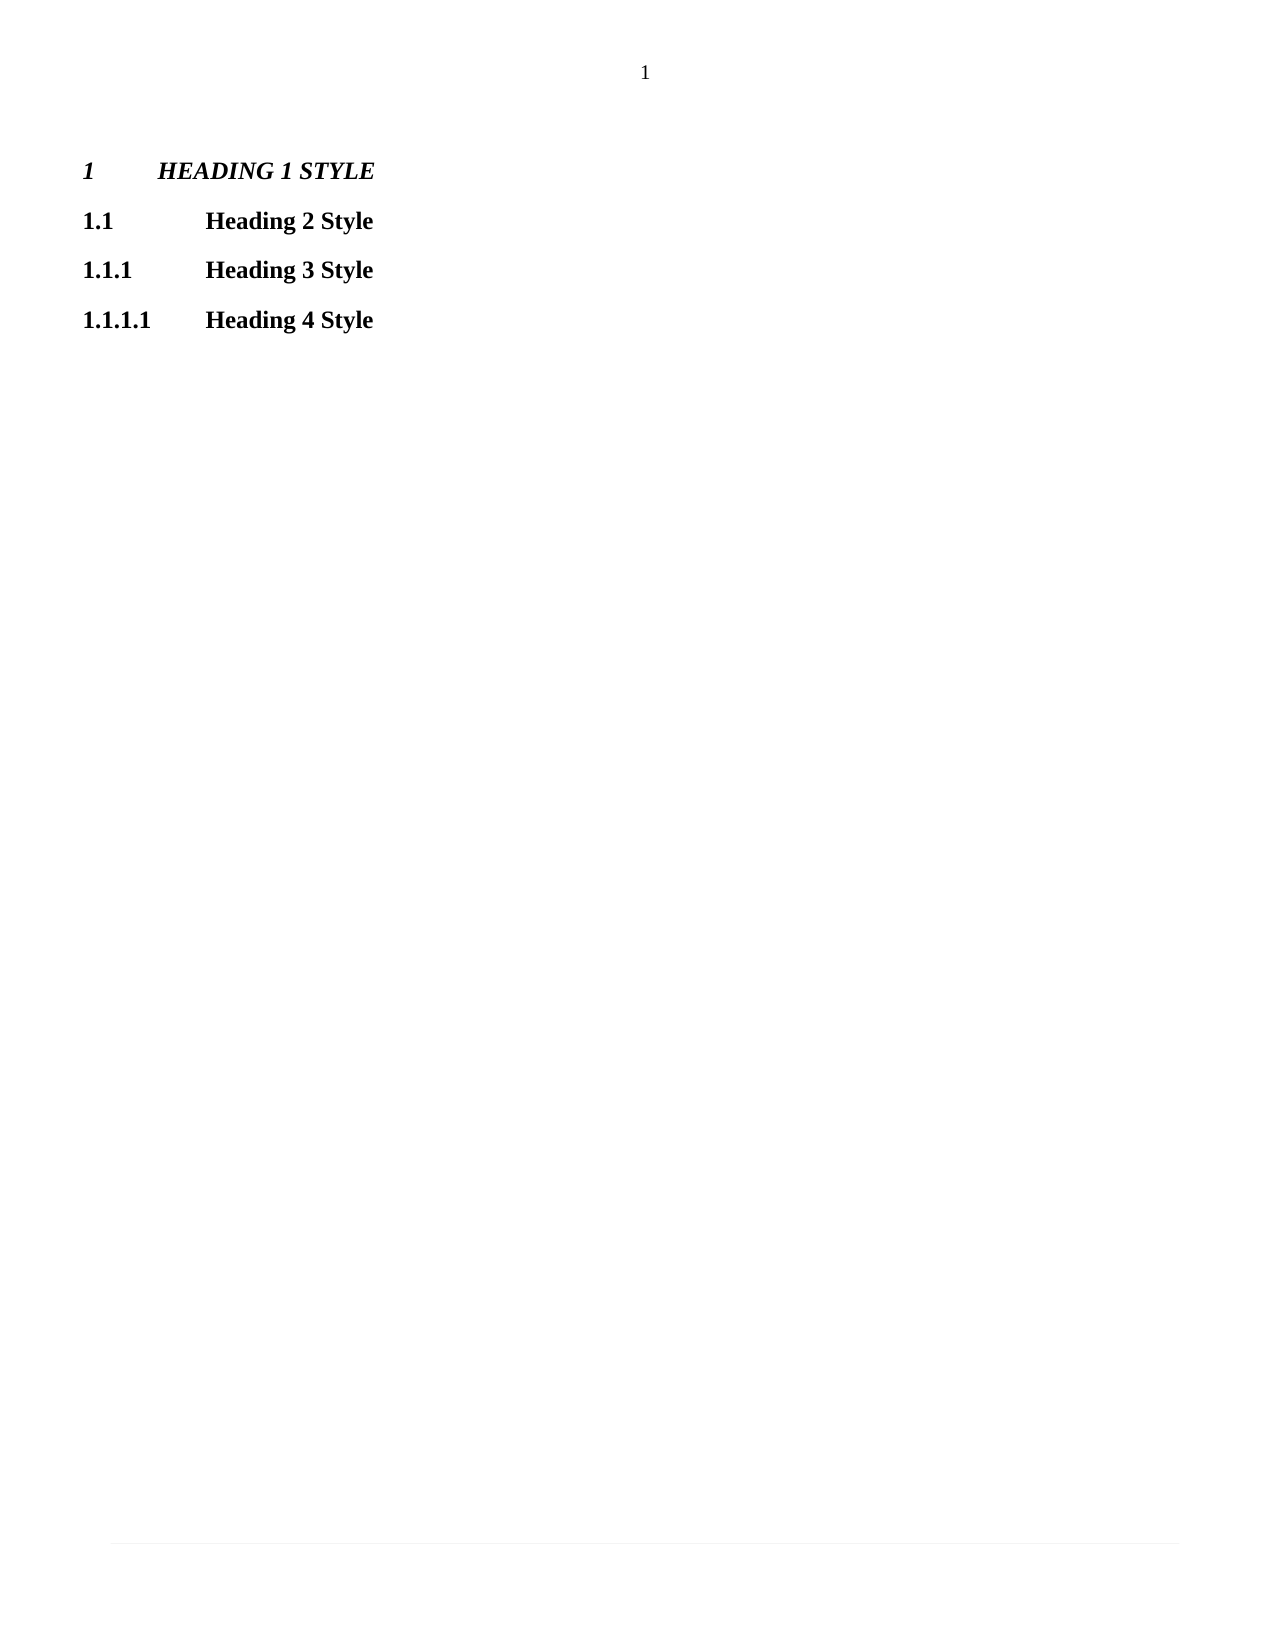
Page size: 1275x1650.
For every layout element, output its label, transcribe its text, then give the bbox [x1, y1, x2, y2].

subtitle Heading 2 Style [82, 206, 1207, 234]
subtitle Heading 1 Style [82, 156, 1207, 185]
subtitle Heading 4 Style [82, 305, 1207, 334]
subtitle Heading 3 Style [82, 255, 1207, 284]
